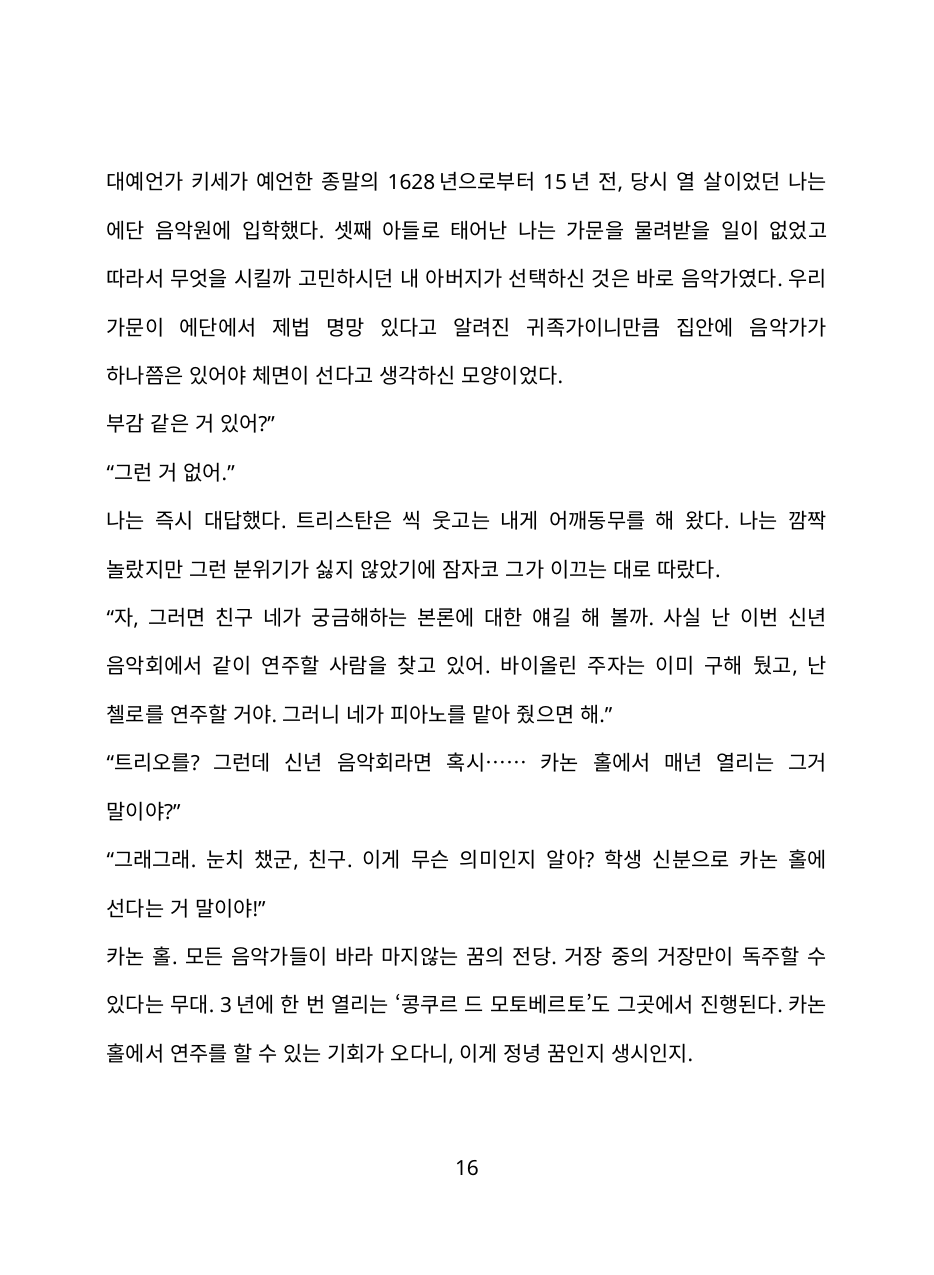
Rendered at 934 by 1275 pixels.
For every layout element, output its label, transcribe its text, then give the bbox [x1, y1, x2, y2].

text “그런 거 없어.” [106, 456, 827, 486]
text “트리오를? 그런데 신년 음악회라면 혹시…… 카논 홀에서 매년 열리는 그거 말이야?” [106, 747, 827, 825]
text 나는 즉시 대답했다. 트리스탄은 씩 웃고는 내게 어깨동무를 해 왔다. 나는 깜짝 놀랐지만 그런 분위기가 싫지 않았기에 잠자코 그가 이끄는 대로 따랐다. [106, 504, 827, 583]
text “자, 그러면 친구 네가 궁금해하는 본론에 대한 얘길 해 볼까. 사실 난 이번 신년 음악회에서 같이 연주할 사람을 찾고 있어. 바이올린 주자는 이미 구해 뒀고, 난 첼로를 연주할 거야. 그러니 네가 피아노를 맡아 줬으면 해.” [106, 601, 827, 728]
text 부감 같은 거 있어?” [106, 407, 827, 438]
text 카논 홀. 모든 음악가들이 바라 마지않는 꿈의 전당. 거장 중의 거장만이 독주할 수 있다는 무대. 3년에 한 번 열리는 ‘콩쿠르 드 모토베르토’도 그곳에서 진행된다. 카논 홀에서 연주를 할 수 있는 기회가 오다니, 이게 정녕 꿈인지 생시인지. [106, 940, 827, 1067]
text 대예언가 키세가 예언한 종말의 1628년으로부터 15년 전, 당시 열 살이었던 나는 에단 음악원에 입학했다. 셋째 아들로 태어난 나는 가문을 물려받을 일이 없었고 따라서 무엇을 시킬까 고민하시던 내 아버지가 선택하신 것은 바로 음악가였다. 우리 가문이 에단에서 제법 명망 있다고 알려진 귀족가이니만큼 집안에 음악가가 하나쯤은 있어야 체면이 선다고 생각하신 모양이었다. [106, 165, 827, 389]
text “그래그래. 눈치 챘군, 친구. 이게 무슨 의미인지 알아? 학생 신분으로 카논 홀에 선다는 거 말이야!” [106, 843, 827, 922]
